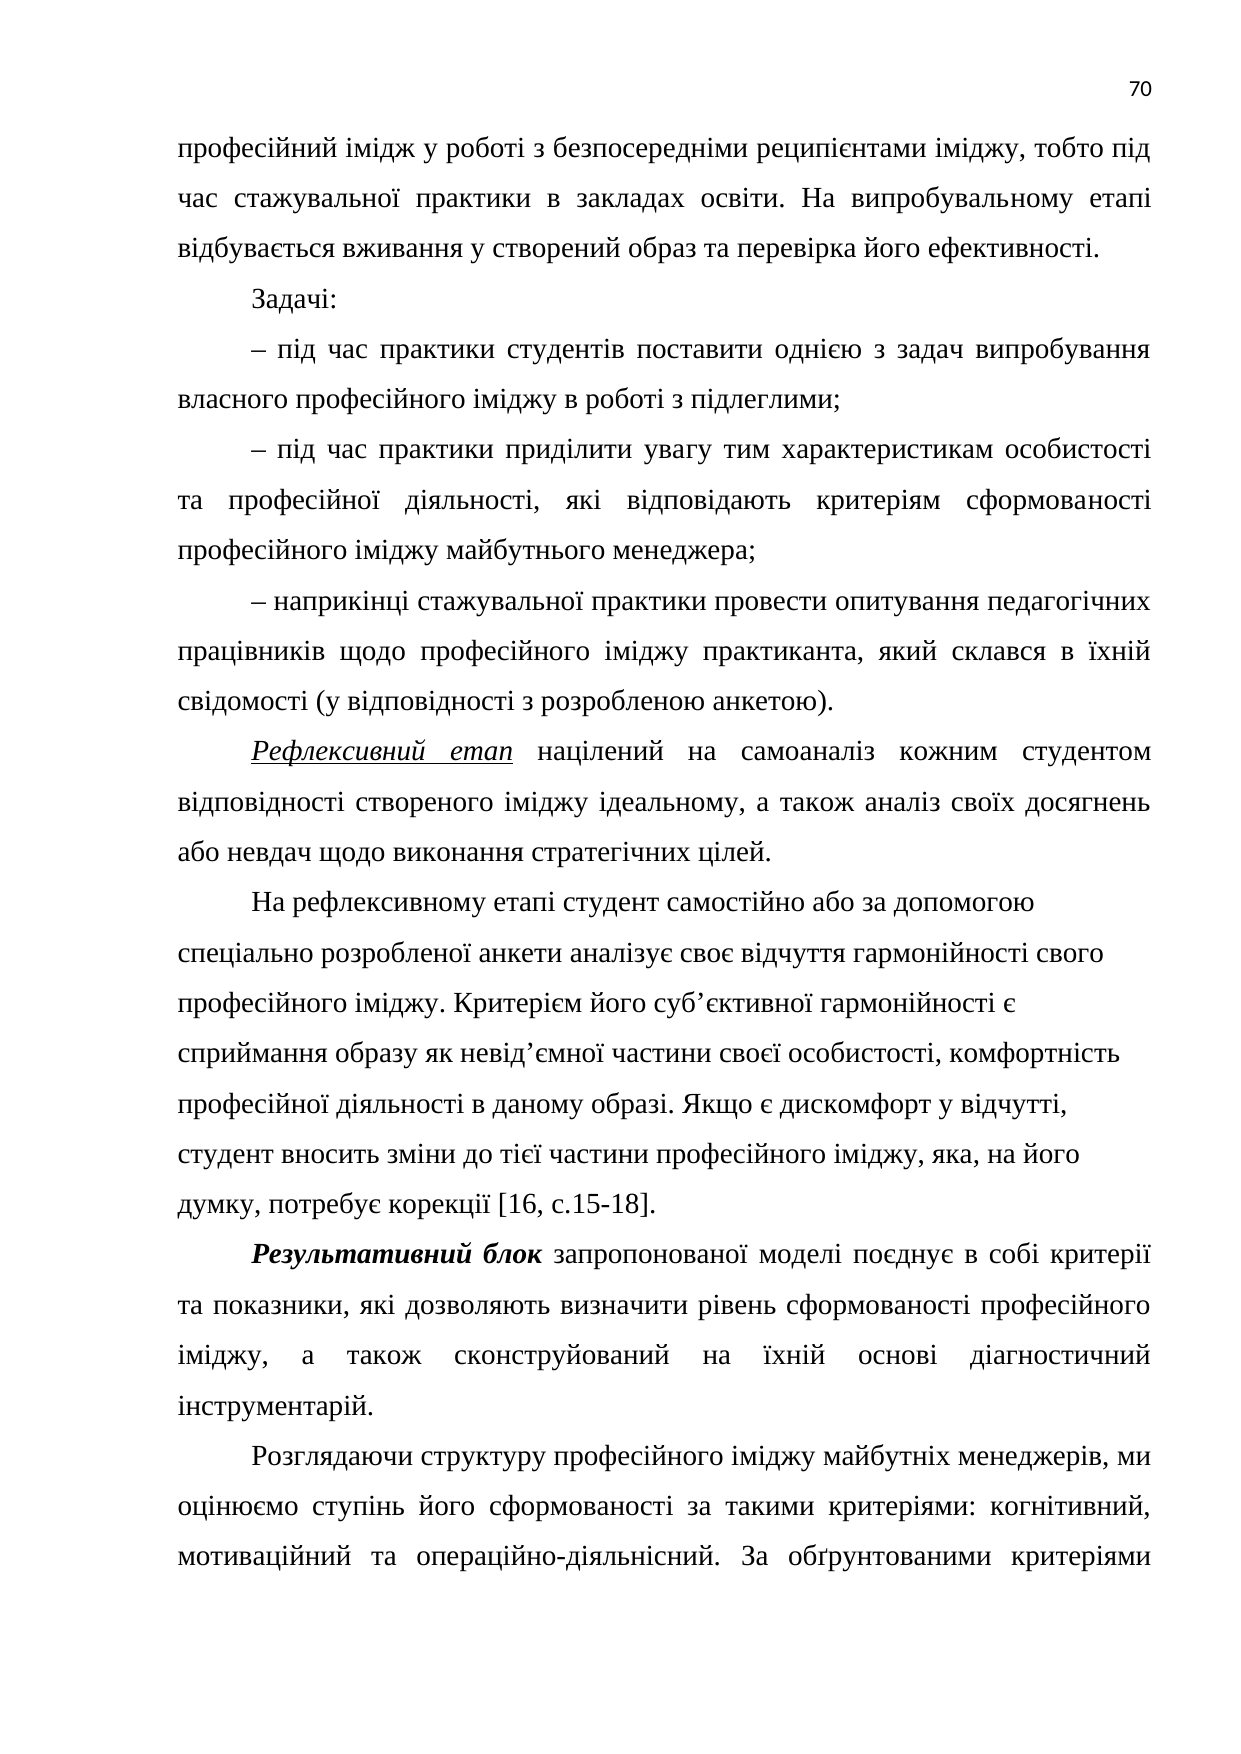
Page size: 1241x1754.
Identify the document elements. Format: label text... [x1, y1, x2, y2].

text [177, 130, 1152, 264]
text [177, 1438, 1152, 1572]
text – під час практики студентів поставити однією з задач випробування власного професійного іміджу в роботі з підлеглими; [177, 331, 1152, 415]
text – наприкінці стажувальної практики провести опитування педагогічних працівників щодо професійного іміджу практиканта, який склався в їхній свідомості (у відповідності з розробленою анкетою). [177, 583, 1152, 717]
text Рефлексивний етап націлений на самоаналіз кожним студентом відповідності створеного іміджу ідеальному, а також аналіз своїх досягнень або невдач щодо виконання стратегічних цілей. [177, 733, 1152, 868]
text Результативний блок запропонованої моделі поєднує в собі критерії та показники, які дозволяють визначити рівень сформованості професійного іміджу, а також сконструйований на їхній основі діагностичний інструментарій. [177, 1237, 1152, 1421]
text Задачі: [177, 281, 1152, 314]
text На рефлексивному етапі студент самостійно або за допомогою спеціально розробленої анкети аналізує своє відчуття гармонійності свого професійного іміджу. Критерієм його суб’єктивної гармонійності є сприймання образу як невід’ємної частини своєї особистості, комфортність професійної діяльності в даному образі. Якщо є дискомфорт у відчутті, студент вносить зміни до тієї частини професійного іміджу, яка, на його думку, потребує корекції [16, с.15-18]. [177, 884, 1152, 1220]
text – під час практики приділити увагу тим характеристикам особистості та професійної діяльності, які відповідають критеріям сформованості професійного іміджу майбутнього менеджера; [177, 432, 1152, 566]
